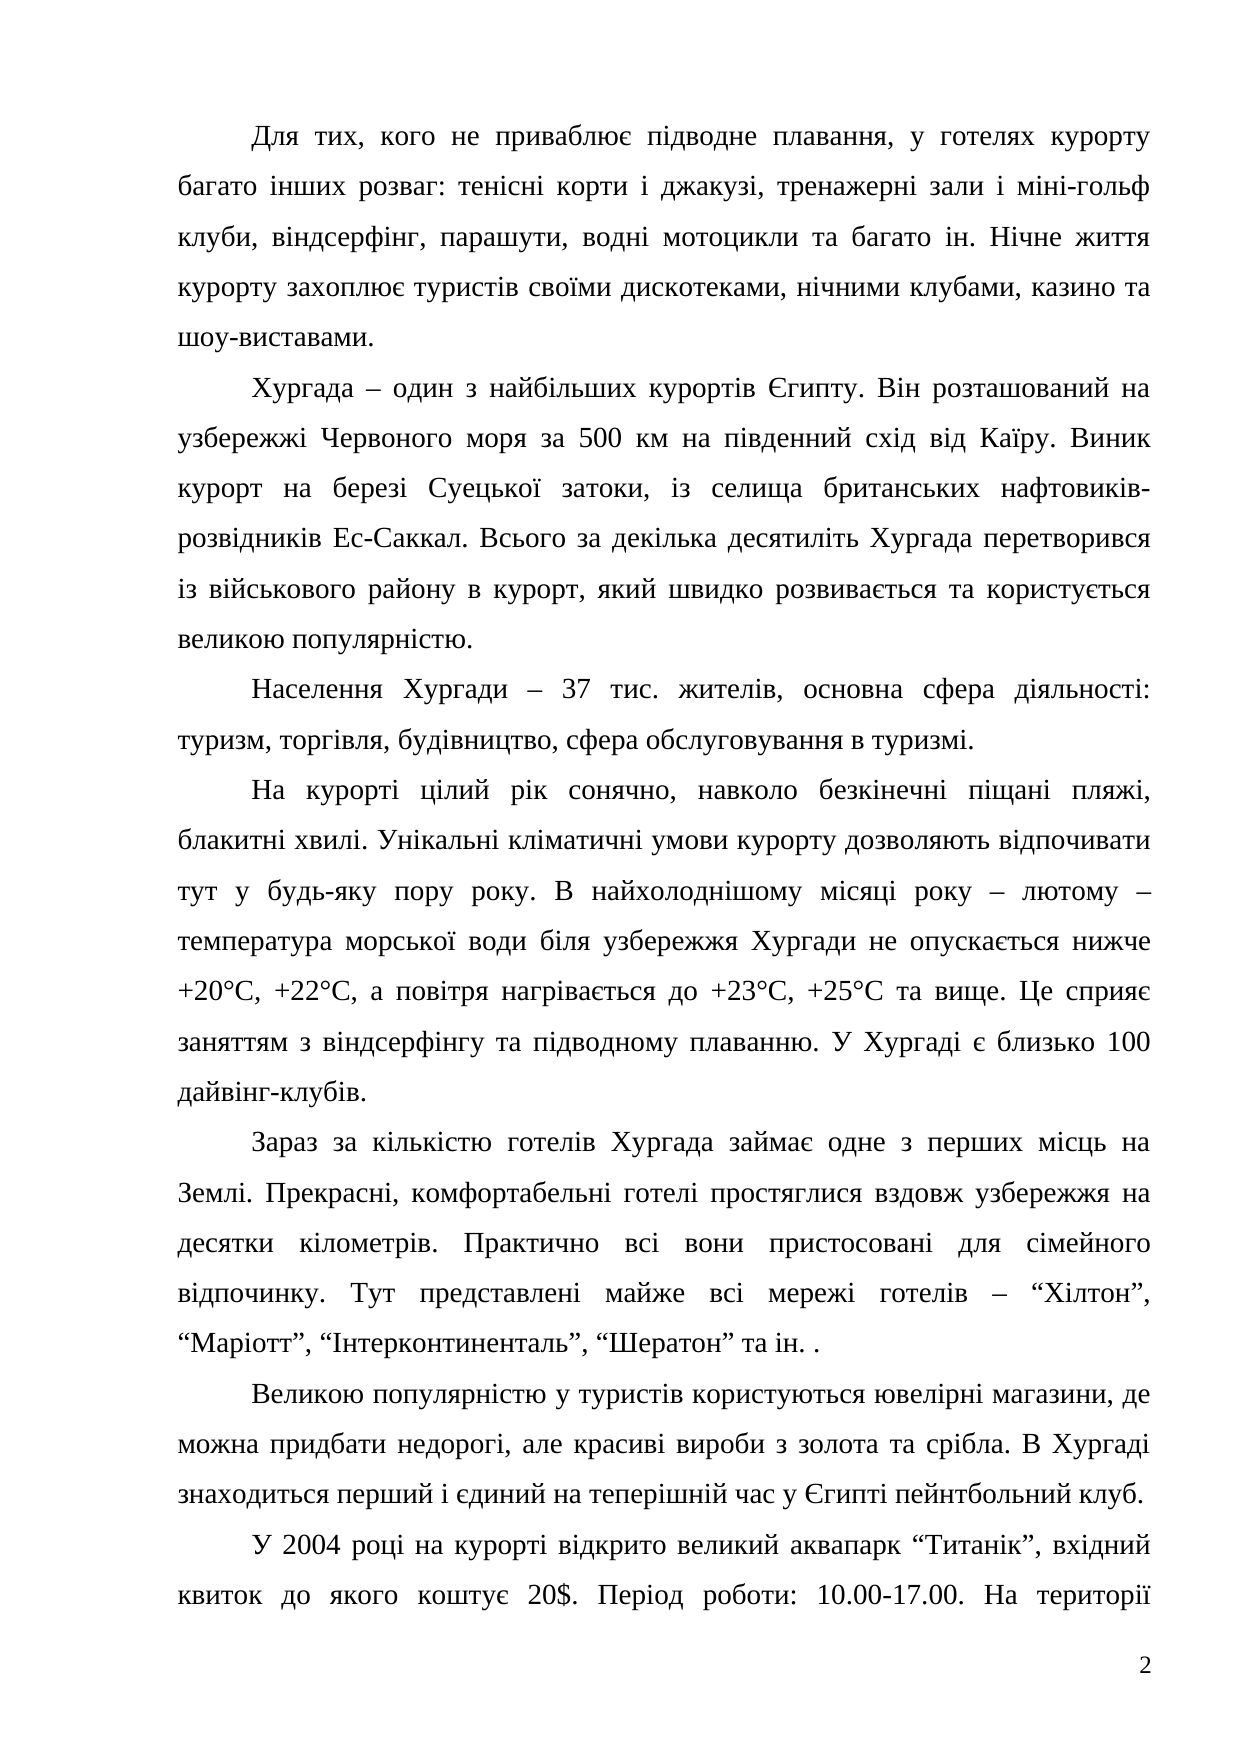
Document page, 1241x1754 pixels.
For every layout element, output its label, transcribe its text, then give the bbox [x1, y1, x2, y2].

text Хургада – один з найбільших курортів Єгипту. Він розташований на узбережжі Червоного моря за на південний схід від Каїру. Виник курорт на березі Суецької затоки, із селища британських нафтовиків-розвідників Ес-Саккал. Всього за декілька десятиліть Хургада перетворився із військового району в курорт, який швидко розвивається та користується великою популярністю. [177, 370, 1152, 655]
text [177, 1527, 1152, 1611]
text Населення Хургади – 37 тис. жителів, основна сфера діяльності: туризм, торгівля, будівництво, сфера обслуговування в туризмі. [177, 672, 1152, 755]
text Для тих, кого не приваблює підводне плавання, у готелях курорту багато інших розваг: тенісні корти і джакузі, тренажерні зали і міні-гольф клуби, віндсерфінг, парашути, водні мотоцикли та багато ін. Нічне життя курорту захоплює туристів своїми дискотеками, нічними клубами, казино та шоу-виставами. [177, 118, 1152, 353]
text Зараз за кількістю готелів Хургада займає одне з перших місць на Землі. Прекрасні, комфортабельні готелі простяглися вздовж узбережжя на десятки кілометрів. Практично всі вони пристосовані для сімейного відпочинку. Тут представлені майже всі мережі готелів – “Хілтон”, “Маріотт”, “Інтерконтиненталь”, “Шератон” та ін. . [177, 1124, 1152, 1359]
text Великою популярністю у туристів користуються ювелірні магазини, де можна придбати недорогі, але красиві вироби з золота та срібла. В Хургаді знаходиться перший і єдиний на теперішній час у Єгипті пейнтбольний клуб. [177, 1376, 1152, 1510]
text На курорті цілий рік сонячно, навколо безкінечні піщані пляжі, блакитні хвилі. Унікальні кліматичні умови курорту дозволяють відпочивати тут у будь-яку пору року. В найхолоднішому місяці року – лютому – температура морської води біля узбережжя Хургади не опускається нижче +20°С, +22°С, а повітря нагрівається до +23°С, +25°С та вище. Це сприяє заняттям з віндсерфінгу та підводному плаванню. У Хургаді є близько 100 дайвінг-клубів. [177, 772, 1152, 1108]
